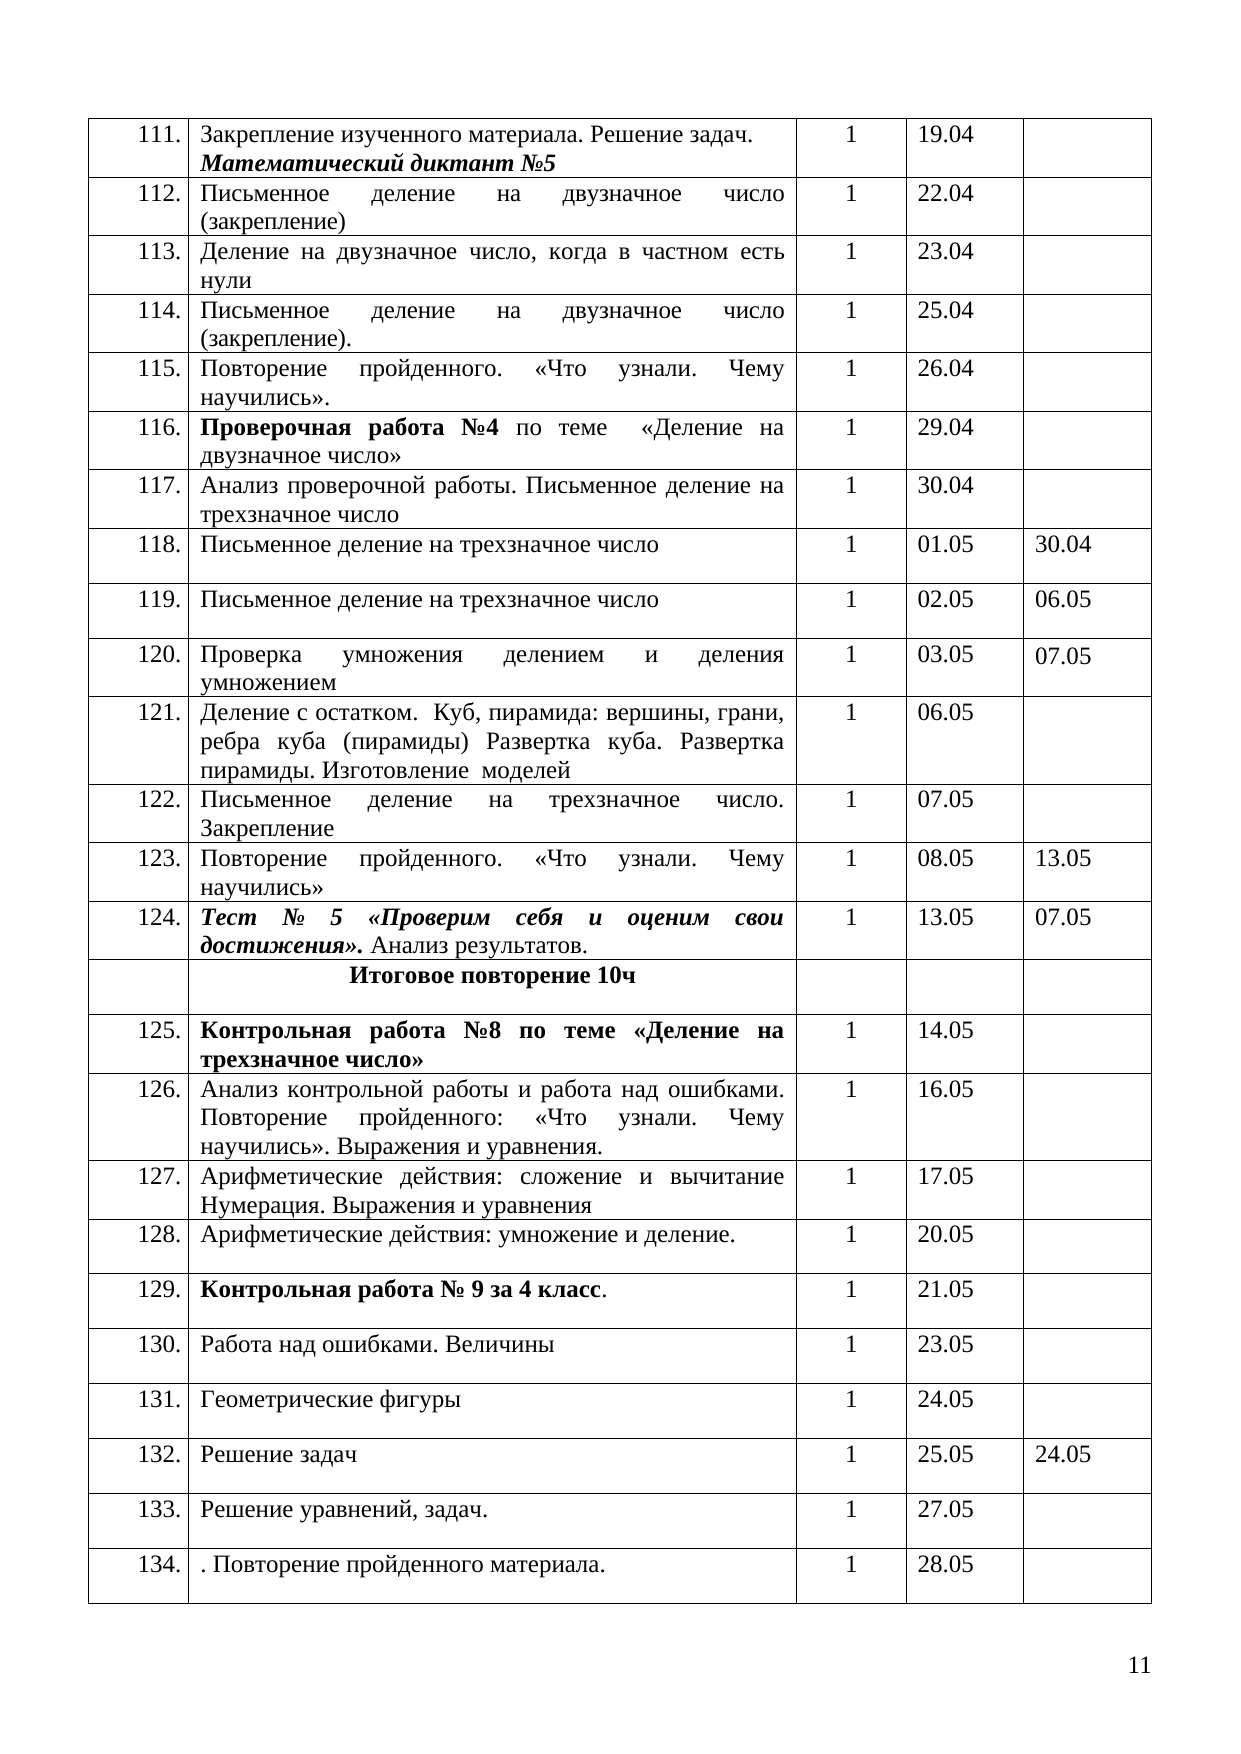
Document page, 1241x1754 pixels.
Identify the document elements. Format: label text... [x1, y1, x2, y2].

table_cell 07.05 [1024, 902, 1151, 959]
table_cell 16.05 [907, 1074, 1023, 1160]
table_cell [1024, 236, 1151, 294]
table_cell 13.05 [907, 902, 1023, 959]
table_cell [89, 353, 188, 411]
table_cell 1 [797, 1074, 906, 1160]
table_cell 25.04 [907, 295, 1023, 352]
table_cell 1 [797, 119, 906, 177]
table_cell 07.05 [907, 785, 1023, 842]
table_cell 1 [797, 178, 906, 235]
table_cell Контрольная работа №8 по теме «Деление на трехзначное число» [189, 1015, 796, 1073]
table_cell 17.05 [907, 1161, 1023, 1218]
table_cell Анализ проверочной работы. Письменное деление на трехзначное число [189, 470, 796, 528]
table_cell 1 [797, 1384, 906, 1438]
table_cell [89, 1220, 188, 1273]
table_cell [89, 236, 188, 294]
table_cell 19.04 [907, 119, 1023, 177]
table_cell 1 [797, 295, 906, 352]
table_cell 1 [797, 1329, 906, 1383]
table_cell [1024, 295, 1151, 352]
table_cell Деление с остатком. Куб, пирамида: вершины, грани, ребра куба (пирамиды) Развертка куба. Развертка пирамиды. Изготовление моделей [189, 697, 796, 783]
table_cell Контрольная работа № 9 за 4 класс. [189, 1274, 796, 1328]
table_cell [89, 960, 188, 1014]
table_cell [1024, 1549, 1151, 1603]
table_cell 20.05 [907, 1220, 1023, 1273]
table_cell 1 [797, 584, 906, 638]
table_cell 22.04 [907, 178, 1023, 235]
table_cell [1024, 1274, 1151, 1328]
table_cell 27.05 [907, 1494, 1023, 1548]
table_cell Арифметические действия: умножение и деление. [189, 1220, 796, 1273]
table_cell [89, 295, 188, 352]
table_cell 13.05 [1024, 843, 1151, 901]
table_cell [89, 119, 188, 177]
table_cell 07.05 [1024, 639, 1151, 696]
table_cell [1024, 412, 1151, 469]
table_cell Решение задач [189, 1439, 796, 1493]
table_cell 21.05 [907, 1274, 1023, 1328]
table_cell . Повторение пройденного материала. [189, 1549, 796, 1603]
table_cell [89, 1274, 188, 1328]
table_cell [89, 1161, 188, 1218]
table_cell 24.05 [907, 1384, 1023, 1438]
table_cell [89, 1015, 188, 1073]
table_cell 1 [797, 1015, 906, 1073]
table_cell [89, 584, 188, 638]
table_cell 1 [797, 1220, 906, 1273]
table_cell [1024, 119, 1151, 177]
table_cell [89, 639, 188, 696]
table_cell [1024, 1494, 1151, 1548]
table_cell Повторение пройденного. «Что узнали. Чему научились» [189, 843, 796, 901]
table_cell 01.05 [907, 529, 1023, 583]
table_cell Арифметические действия: сложение и вычитание Нумерация. Выражения и уравнения [189, 1161, 796, 1218]
table_cell [89, 412, 188, 469]
table_cell 1 [797, 1494, 906, 1548]
table_cell [1024, 1220, 1151, 1273]
table_cell Геометрические фигуры [189, 1384, 796, 1438]
table_cell [1024, 960, 1151, 1014]
table_cell [1024, 1161, 1151, 1218]
table_cell 1 [797, 1549, 906, 1603]
table_cell Письменное деление на трехзначное число. Закрепление [189, 785, 796, 842]
table_cell [89, 1074, 188, 1160]
table_cell 24.05 [1024, 1439, 1151, 1493]
table_cell [89, 902, 188, 959]
table_cell Анализ контрольной работы и работа над ошибками. Повторение пройденного: «Что узнали. Чему научились». Выражения и уравнения. [189, 1074, 796, 1160]
table_cell Письменное деление на двузначное число (закрепление). [189, 295, 796, 352]
table_cell 1 [797, 1274, 906, 1328]
table_cell 1 [797, 785, 906, 842]
table_cell 28.05 [907, 1549, 1023, 1603]
table_cell 1 [797, 843, 906, 901]
table_cell 06.05 [907, 697, 1023, 783]
table_cell 1 [797, 697, 906, 783]
table_cell Письменное деление на трехзначное число [189, 529, 796, 583]
table_cell [1024, 1384, 1151, 1438]
table_cell [907, 960, 1023, 1014]
table_cell 03.05 [907, 639, 1023, 696]
table_cell Проверочная работа №4 по теме «Деление на двузначное число» [189, 412, 796, 469]
table_cell 1 [797, 353, 906, 411]
table_cell Повторение пройденного. «Что узнали. Чему научились». [189, 353, 796, 411]
table_cell 06.05 [1024, 584, 1151, 638]
table_cell 23.05 [907, 1329, 1023, 1383]
table_cell Проверка умножения делением и деления умножением [189, 639, 796, 696]
table_cell [89, 697, 188, 783]
table_cell Письменное деление на двузначное число (закрепление) [189, 178, 796, 235]
table_cell 08.05 [907, 843, 1023, 901]
table_cell [89, 1494, 188, 1548]
table_cell [1024, 1329, 1151, 1383]
table_cell 1 [797, 529, 906, 583]
table_cell [89, 1549, 188, 1603]
table_cell Решение уравнений, задач. [189, 1494, 796, 1548]
table_cell [89, 843, 188, 901]
table_cell [1024, 1015, 1151, 1073]
table_cell [1024, 178, 1151, 235]
table_cell 1 [797, 236, 906, 294]
table_cell [89, 1439, 188, 1493]
table_cell Деление на двузначное число, когда в частном есть нули [189, 236, 796, 294]
table_cell 1 [797, 470, 906, 528]
table_cell Письменное деление на трехзначное число [189, 584, 796, 638]
table_cell [89, 1329, 188, 1383]
table_cell Закрепление изученного материала. Решение задач. Математический диктант №5 [189, 119, 796, 177]
table_cell Работа над ошибками. Величины [189, 1329, 796, 1383]
table_cell 29.04 [907, 412, 1023, 469]
table_cell [89, 1384, 188, 1438]
table_cell [89, 470, 188, 528]
table_cell [1024, 785, 1151, 842]
table_cell 14.05 [907, 1015, 1023, 1073]
table_cell [89, 785, 188, 842]
table_cell 1 [797, 902, 906, 959]
table_cell [1024, 353, 1151, 411]
table_cell Итоговое повторение 10ч [189, 960, 796, 1014]
table_cell 23.04 [907, 236, 1023, 294]
table_cell [797, 960, 906, 1014]
table_cell [1024, 470, 1151, 528]
table_cell 1 [797, 639, 906, 696]
table_cell 1 [797, 412, 906, 469]
table_cell 30.04 [907, 470, 1023, 528]
table_cell [1024, 697, 1151, 783]
table_cell 1 [797, 1439, 906, 1493]
table_cell [1024, 1074, 1151, 1160]
table_cell 02.05 [907, 584, 1023, 638]
table_cell [89, 529, 188, 583]
table_cell [89, 178, 188, 235]
table_cell 30.04 [1024, 529, 1151, 583]
table_cell 25.05 [907, 1439, 1023, 1493]
table_cell Тест № 5 «Проверим себя и оценим свои достижения». Анализ результатов. [189, 902, 796, 959]
table_cell 26.04 [907, 353, 1023, 411]
table_cell 1 [797, 1161, 906, 1218]
